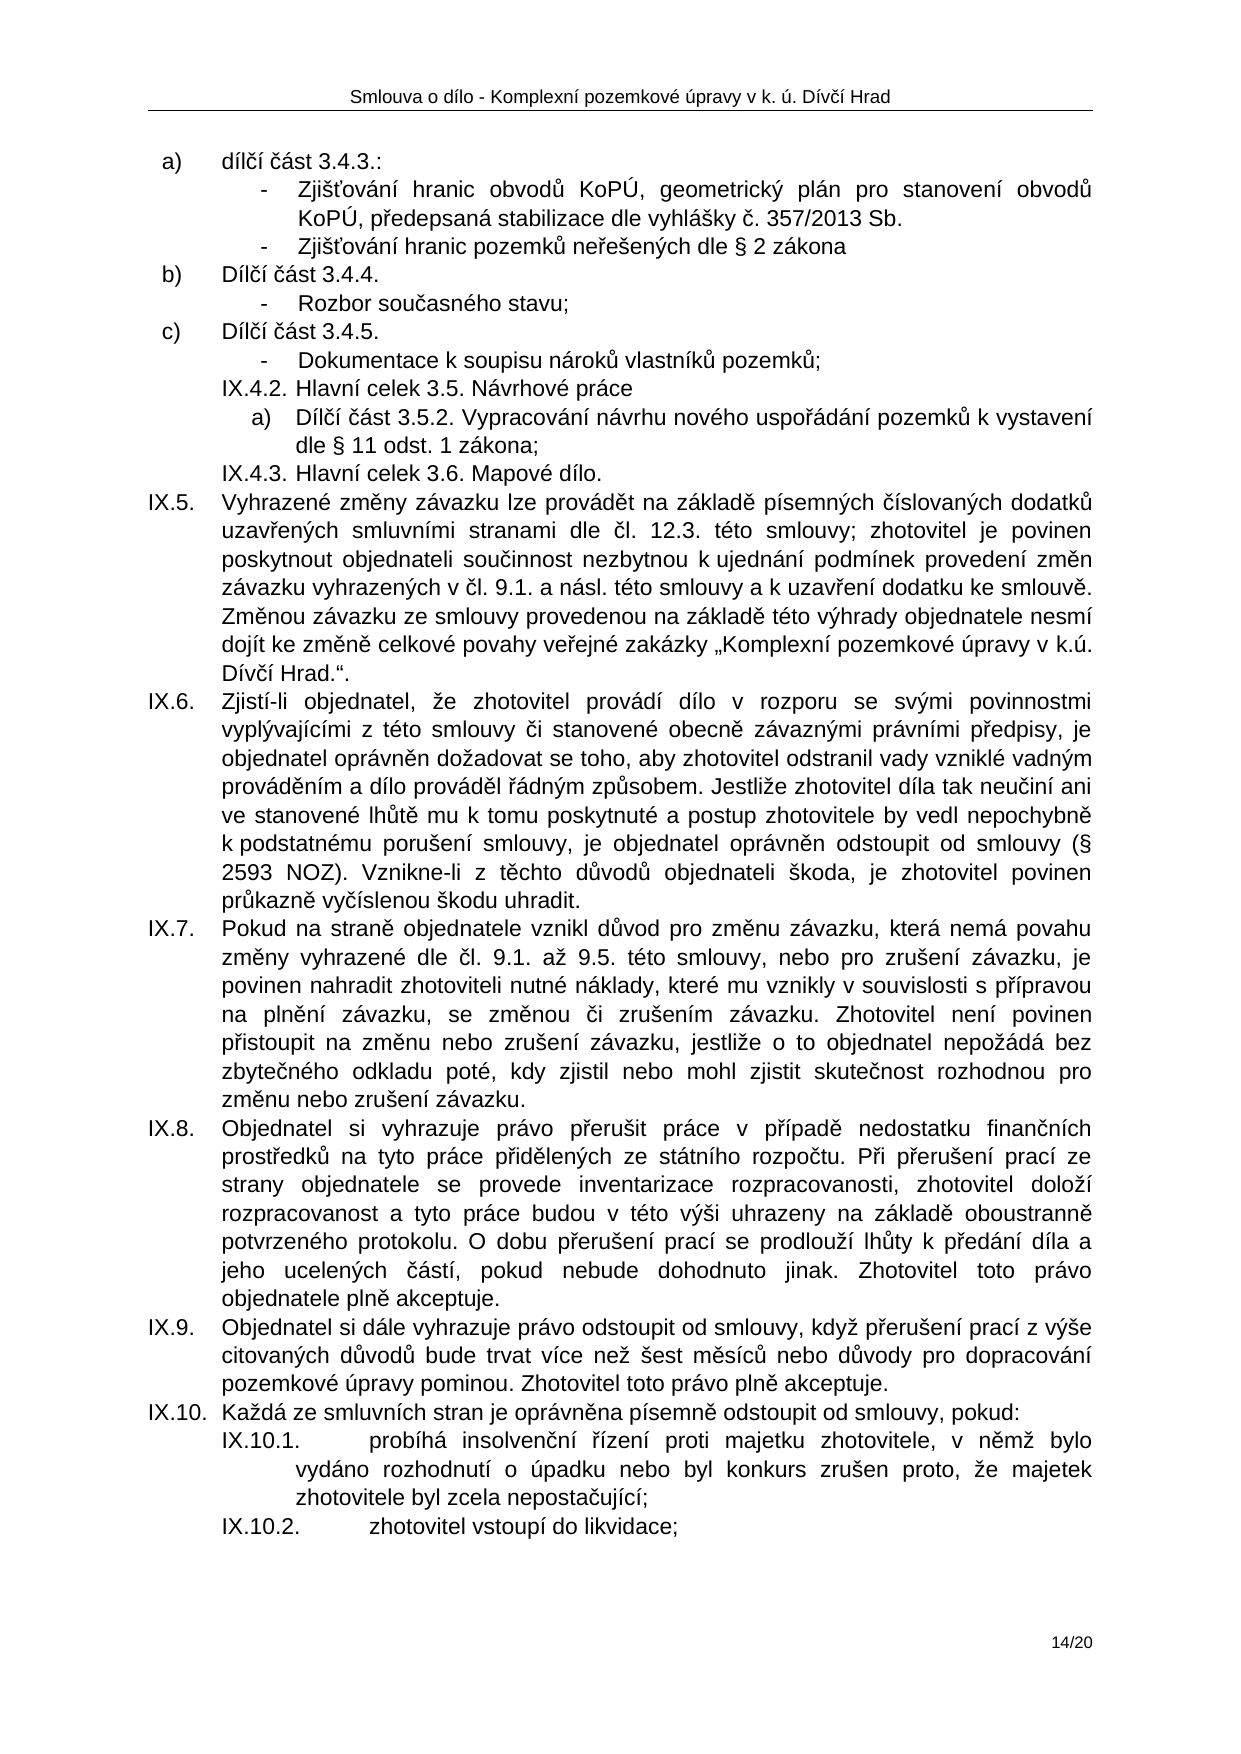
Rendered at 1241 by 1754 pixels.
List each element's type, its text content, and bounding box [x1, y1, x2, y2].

list Objednatel si dále vyhrazuje právo odstoupit od smlouvy, když přerušení prací z výše citovaných důvodů bude trvat více než šest měsíců nebo důvody pro dopracování pozemkové úpravy pominou. Zhotovitel toto právo plně akceptuje. [148, 1313, 1093, 1397]
list Zjišťování hranic obvodů KoPÚ, geometrický plán pro stanovení obvodů KoPÚ, předepsaná stabilizace dle vyhlášky č. 357/2013 Sb. [260, 176, 1093, 231]
list Dílčí část 3.4.4. [148, 261, 1093, 288]
list Dílčí část 3.4.5. [148, 318, 1093, 344]
text Hlavní celek 3.6. Mapové dílo. [221, 460, 1093, 487]
list Rozbor současného stavu; [260, 290, 1093, 316]
list Zjišťování hranic pozemků neřešených dle § 2 zákona [260, 233, 1093, 259]
text zhotovitel vstoupí do likvidace; [221, 1513, 1093, 1539]
list Dílčí část 3.5.2. Vypracování návrhu nového uspořádání pozemků k vystavení dle § 11 odst. 1 zákona; [251, 403, 1093, 458]
list Pokud na straně objednatele vznikl důvod pro změnu závazku, která nemá povahu změny vyhrazené dle čl. 9.1. až 9.5. této smlouvy, nebo pro zrušení závazku, je povinen nahradit zhotoviteli nutné náklady, které mu vznikly v souvislosti s přípravou na plnění závazku, se změnou či zrušením závazku. Zhotovitel není povinen přistoupit na změnu nebo zrušení závazku, jestliže o to objednatel nepožádá bez zbytečného odkladu poté, kdy zjistil nebo mohl zjistit skutečnost rozhodnou pro změnu nebo zrušení závazku. [148, 915, 1093, 1112]
list Každá ze smluvních stran je oprávněna písemně odstoupit od smlouvy, pokud: [148, 1399, 1093, 1425]
list Objednatel si vyhrazuje právo přerušit práce v případě nedostatku finančních prostředků na tyto práce přidělených ze státního rozpočtu. Při přerušení prací ze strany objednatele se provede inventarizace rozpracovanosti, zhotovitel doloží rozpracovanost a tyto práce budou v této výši uhrazeny na základě oboustranně potvrzeného protokolu. O dobu přerušení prací se prodlouží lhůty k předání díla a jeho ucelených částí, pokud nebude dohodnuto jinak. Zhotovitel toto právo objednatele plně akceptuje. [148, 1114, 1093, 1311]
list Zjistí-li objednatel, že zhotovitel provádí dílo v rozporu se svými povinnostmi vyplývajícími z této smlouvy či stanovené obecně závaznými právními předpisy, je objednatel oprávněn dožadovat se toho, aby zhotovitel odstranil vady vzniklé vadným prováděním a dílo prováděl řádným způsobem. Jestliže zhotovitel díla tak neučiní ani ve stanovené lhůtě mu k tomu poskytnuté a postup zhotovitele by vedl nepochybně k podstatnému porušení smlouvy, je objednatel oprávněn odstoupit od smlouvy (§ 2593 NOZ). Vznikne-li z těchto důvodů objednateli škoda, je zhotovitel povinen průkazně vyčíslenou škodu uhradit. [148, 688, 1093, 913]
list Vyhrazené změny závazku lze provádět na základě písemných číslovaných dodatků uzavřených smluvními stranami dle čl. 12.3. této smlouvy; zhotovitel je povinen poskytnout objednateli součinnost nezbytnou k ujednání podmínek provedení změn závazku vyhrazených v čl. 9.1. a násl. této smlouvy a k uzavření dodatku ke smlouvě. Změnou závazku ze smlouvy provedenou na základě této výhrady objednatele nesmí dojít ke změně celkové povahy veřejné zakázky „Komplexní pozemkové úpravy v k.ú. Dívčí Hrad.“. [148, 489, 1093, 686]
list Dokumentace k soupisu nároků vlastníků pozemků; [260, 347, 1093, 373]
text probíhá insolvenční řízení proti majetku zhotovitele, v němž bylo vydáno rozhodnutí o úpadku nebo byl konkurs zrušen proto, že majetek zhotovitele byl zcela nepostačující; [221, 1427, 1093, 1511]
text Hlavní celek 3.5. Návrhové práce [221, 375, 1093, 401]
list dílčí část 3.4.3.: [148, 148, 1093, 174]
